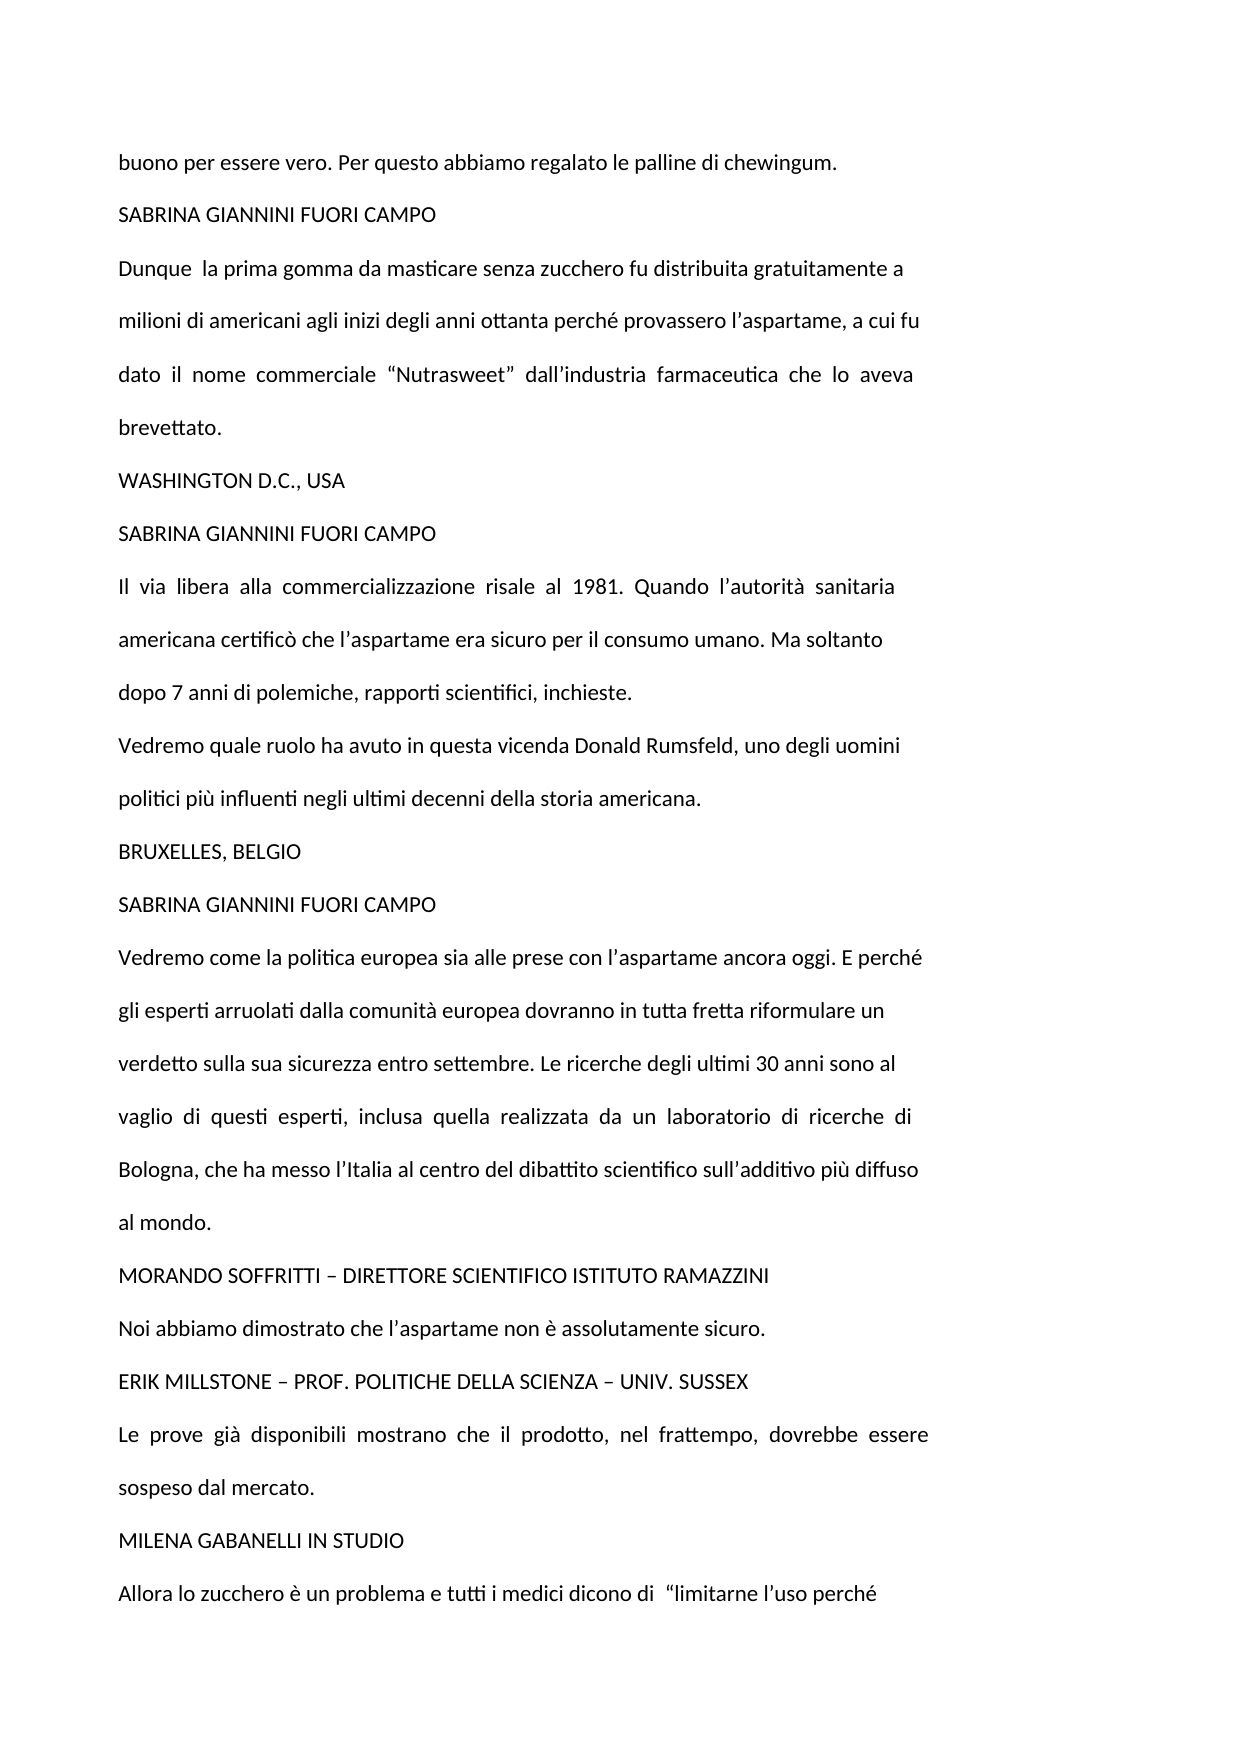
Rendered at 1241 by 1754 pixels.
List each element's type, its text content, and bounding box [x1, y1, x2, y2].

text Dunque la prima gomma da masticare senza zucchero fu distribuita gratuitamente a [118, 254, 1122, 282]
text MORANDO SOFFRITTI – DIRETTORE SCIENTIFICO ISTITUTO RAMAZZINI [118, 1261, 1122, 1289]
text ERIK MILLSTONE – PROF. POLITICHE DELLA SCIENZA – UNIV. SUSSEX [118, 1367, 1122, 1395]
text Allora lo zucchero è un problema e tutti i medici dicono di “limitarne l’uso perché [118, 1579, 1122, 1607]
text WASHINGTON D.C., USA [118, 466, 1122, 494]
text Noi abbiamo dimostrato che l’aspartame non è assolutamente sicuro. [118, 1314, 1122, 1342]
text MILENA GABANELLI IN STUDIO [118, 1526, 1122, 1554]
text sospeso dal mercato. [118, 1473, 1122, 1501]
text SABRINA GIANNINI FUORI CAMPO [118, 519, 1122, 547]
text politici più influenti negli ultimi decenni della storia americana. [118, 784, 1122, 812]
text SABRINA GIANNINI FUORI CAMPO [118, 890, 1122, 918]
text Le prove già disponibili mostrano che il prodotto, nel frattempo, dovrebbe essere [118, 1420, 1122, 1448]
text Il via libera alla commercializzazione risale al 1981. Quando l’autorità sanitaria [118, 572, 1122, 600]
text brevettato. [118, 413, 1122, 441]
text dato il nome commerciale “Nutrasweet” dall’industria farmaceutica che lo aveva [118, 360, 1122, 388]
text Vedremo come la politica europea sia alle prese con l’aspartame ancora oggi. E perché [118, 943, 1122, 971]
text vaglio di questi esperti, inclusa quella realizzata da un laboratorio di ricerche di [118, 1102, 1122, 1130]
text Bologna, che ha messo l’Italia al centro del dibattito scientifico sull’additivo più diffuso [118, 1155, 1122, 1183]
text SABRINA GIANNINI FUORI CAMPO [118, 201, 1122, 229]
text dopo 7 anni di polemiche, rapporti scientifici, inchieste. [118, 678, 1122, 706]
text gli esperti arruolati dalla comunità europea dovranno in tutta fretta riformulare un [118, 996, 1122, 1024]
text milioni di americani agli inizi degli anni ottanta perché provassero l’aspartame, a cui fu [118, 307, 1122, 335]
text BRUXELLES, BELGIO [118, 837, 1122, 865]
text al mondo. [118, 1208, 1122, 1236]
text verdetto sulla sua sicurezza entro settembre. Le ricerche degli ultimi 30 anni sono al [118, 1049, 1122, 1077]
text americana certificò che l’aspartame era sicuro per il consumo umano. Ma soltanto [118, 625, 1122, 653]
text Vedremo quale ruolo ha avuto in questa vicenda Donald Rumsfeld, uno degli uomini [118, 731, 1122, 759]
text buono per essere vero. Per questo abbiamo regalato le palline di chewingum. [118, 148, 1122, 176]
